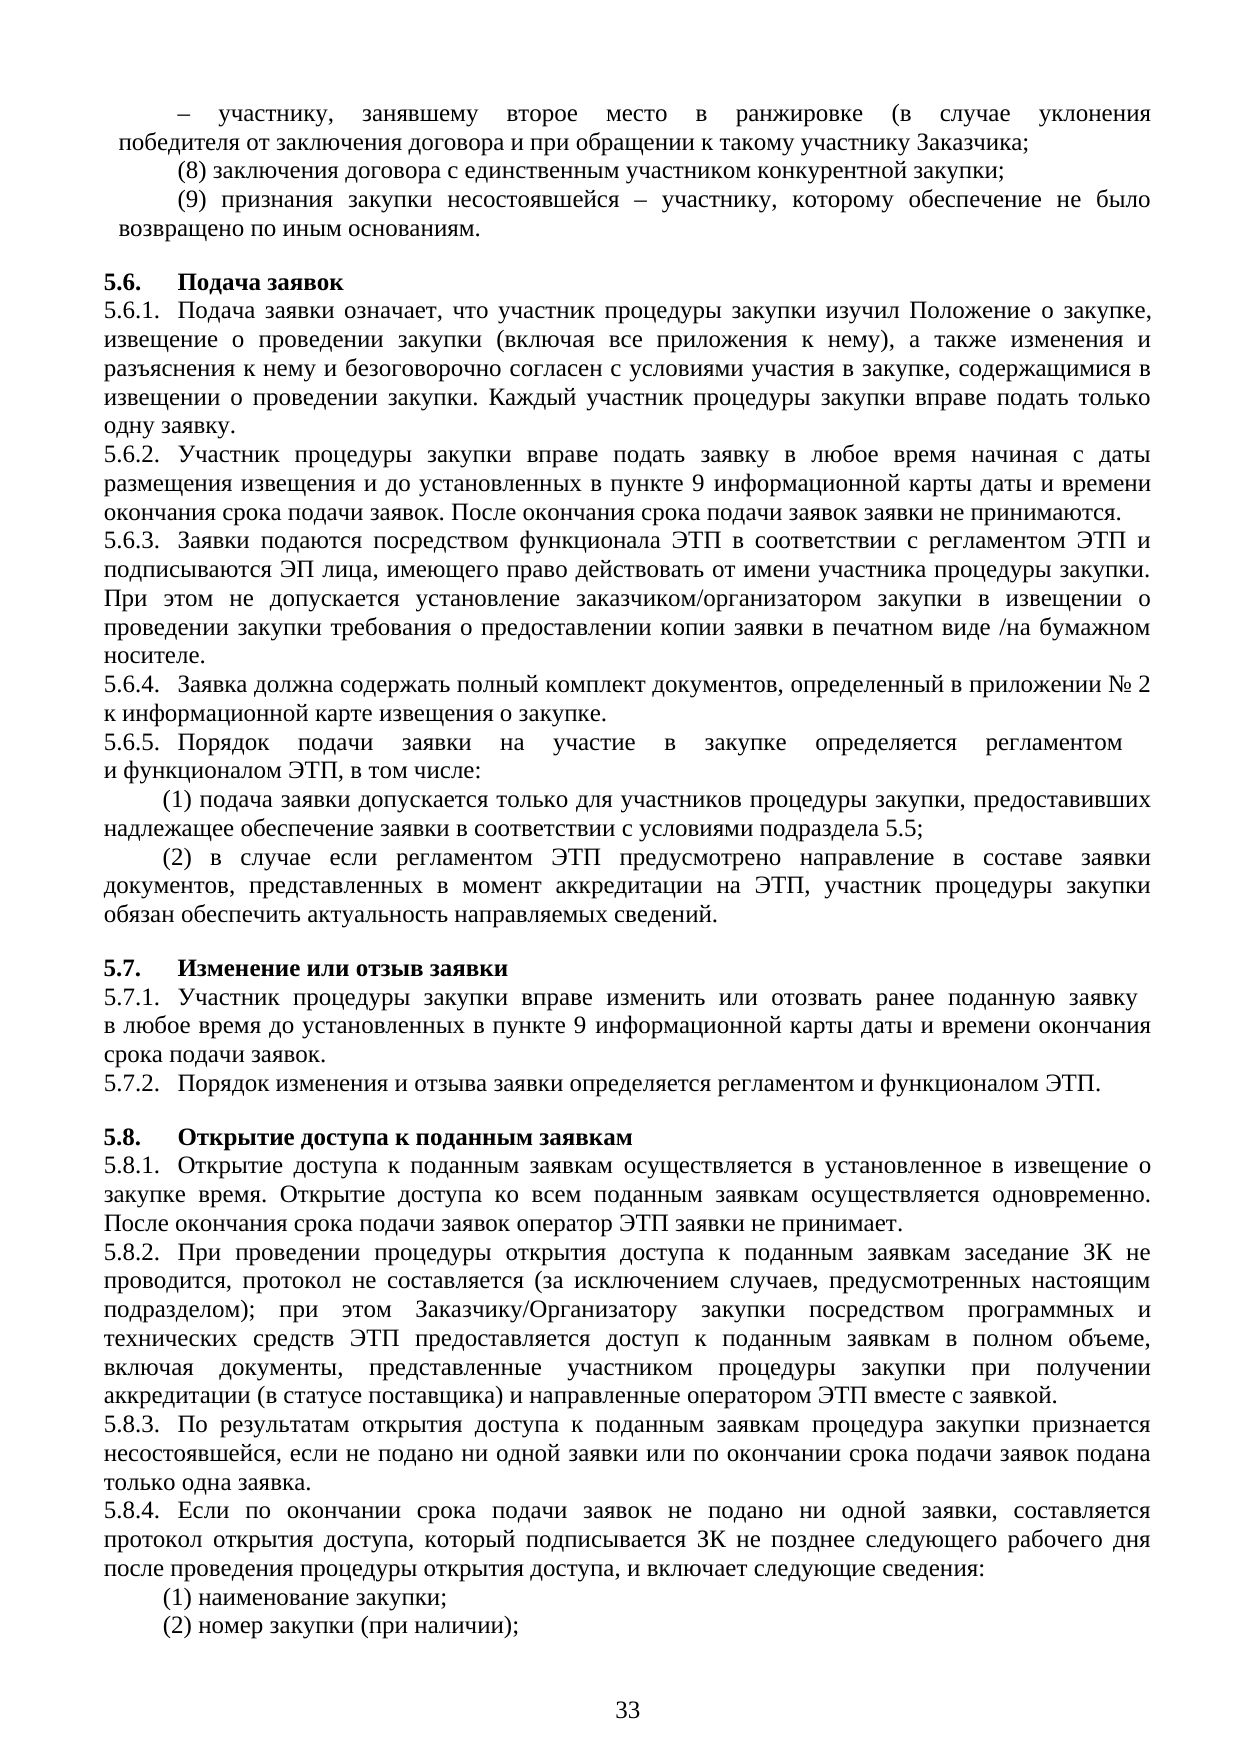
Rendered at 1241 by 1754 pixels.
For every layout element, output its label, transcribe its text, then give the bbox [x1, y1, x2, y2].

list Изменение или отзыв заявки [103, 953, 1152, 982]
text (2) в случае если регламентом ЭТП предусмотрено направление в составе заявки документов, представленных в момент аккредитации на ЭТП, участник процедуры закупки обязан обеспечить актуальность направляемых сведений. [103, 842, 1152, 928]
list Заявка должна содержать полный комплект документов, определенный в приложении № 2 к информационной карте извещения о закупке. [103, 669, 1152, 727]
list Участник процедуры закупки вправе подать заявку в любое время начиная с даты размещения извещения и до установленных в пункте 9 информационной карты даты и времени окончания срока подачи заявок. После окончания срока подачи заявок заявки не принимаются. [103, 439, 1152, 525]
list Открытие доступа к поданным заявкам [103, 1122, 1152, 1150]
list Заявки подаются посредством функционала ЭТП в соответствии с регламентом ЭТП и подписываются ЭП лица, имеющего право действовать от имени участника процедуры закупки. При этом не допускается установление заказчиком/организатором закупки в извещении о проведении закупки требования о предоставлении копии заявки в печатном виде /на бумажном носителе. [103, 525, 1152, 669]
text (1) подача заявки допускается только для участников процедуры закупки, предоставивших надлежащее обеспечение заявки в соответствии с условиями подраздела 5.5; [103, 784, 1152, 842]
list Подача заявок [103, 267, 1152, 295]
text (2) номер закупки (при наличии); [163, 1610, 1152, 1639]
list Участник процедуры закупки вправе изменить или отозвать ранее поданную заявку в любое время до установленных в пункте 9 информационной карты даты и времени окончания срока подачи заявок. [103, 982, 1152, 1068]
list Открытие доступа к поданным заявкам осуществляется в установленное в извещение о закупке время. Открытие доступа ко всем поданным заявкам осуществляется одновременно. После окончания срока подачи заявок оператор ЭТП заявки не принимает. [103, 1150, 1152, 1237]
list По результатам открытия доступа к поданным заявкам процедура закупки признается несостоявшейся, если не подано ни одной заявки или по окончании срока подачи заявок подана только одна заявка. [103, 1409, 1152, 1495]
list Если по окончании срока подачи заявок не подано ни одной заявки, составляется протокол открытия доступа, который подписывается ЗК не позднее следующего рабочего дня после проведения процедуры открытия доступа, и включает следующие сведения: [103, 1495, 1152, 1582]
list Порядок изменения и отзыва заявки определяется регламентом и функционалом ЭТП. [103, 1068, 1152, 1097]
list При проведении процедуры открытия доступа к поданным заявкам заседание ЗК не проводится, протокол не составляется (за исключением случаев, предусмотренных настоящим подразделом); при этом Заказчику/Организатору закупки посредством программных и технических средств ЭТП предоставляется доступ к поданным заявкам в полном объеме, включая документы, представленные участником процедуры закупки при получении аккредитации (в статусе поставщика) и направленные оператором ЭТП вместе с заявкой. [103, 1237, 1152, 1409]
text (1) наименование закупки; [163, 1582, 1152, 1610]
text (9) признания закупки несостоявшейся – участнику, которому обеспечение не было возвращено по иным основаниям. [118, 184, 1152, 242]
list Порядок подачи заявки на участие в закупке определяется регламентом и функционалом ЭТП, в том числе: [103, 727, 1152, 784]
list Подача заявки означает, что участник процедуры закупки изучил Положение о закупке, извещение о проведении закупки (включая все приложения к нему), а также изменения и разъяснения к нему и безоговорочно согласен с условиями участия в закупке, содержащимися в извещении о проведении закупки. Каждый участник процедуры закупки вправе подать только одну заявку. [103, 295, 1152, 439]
text – участнику, занявшему второе место в ранжировке (в случае уклонения победителя от заключения договора и при обращении к такому участнику Заказчика; [118, 98, 1152, 155]
text (8) заключения договора с единственным участником конкурентной закупки; [118, 155, 1152, 184]
